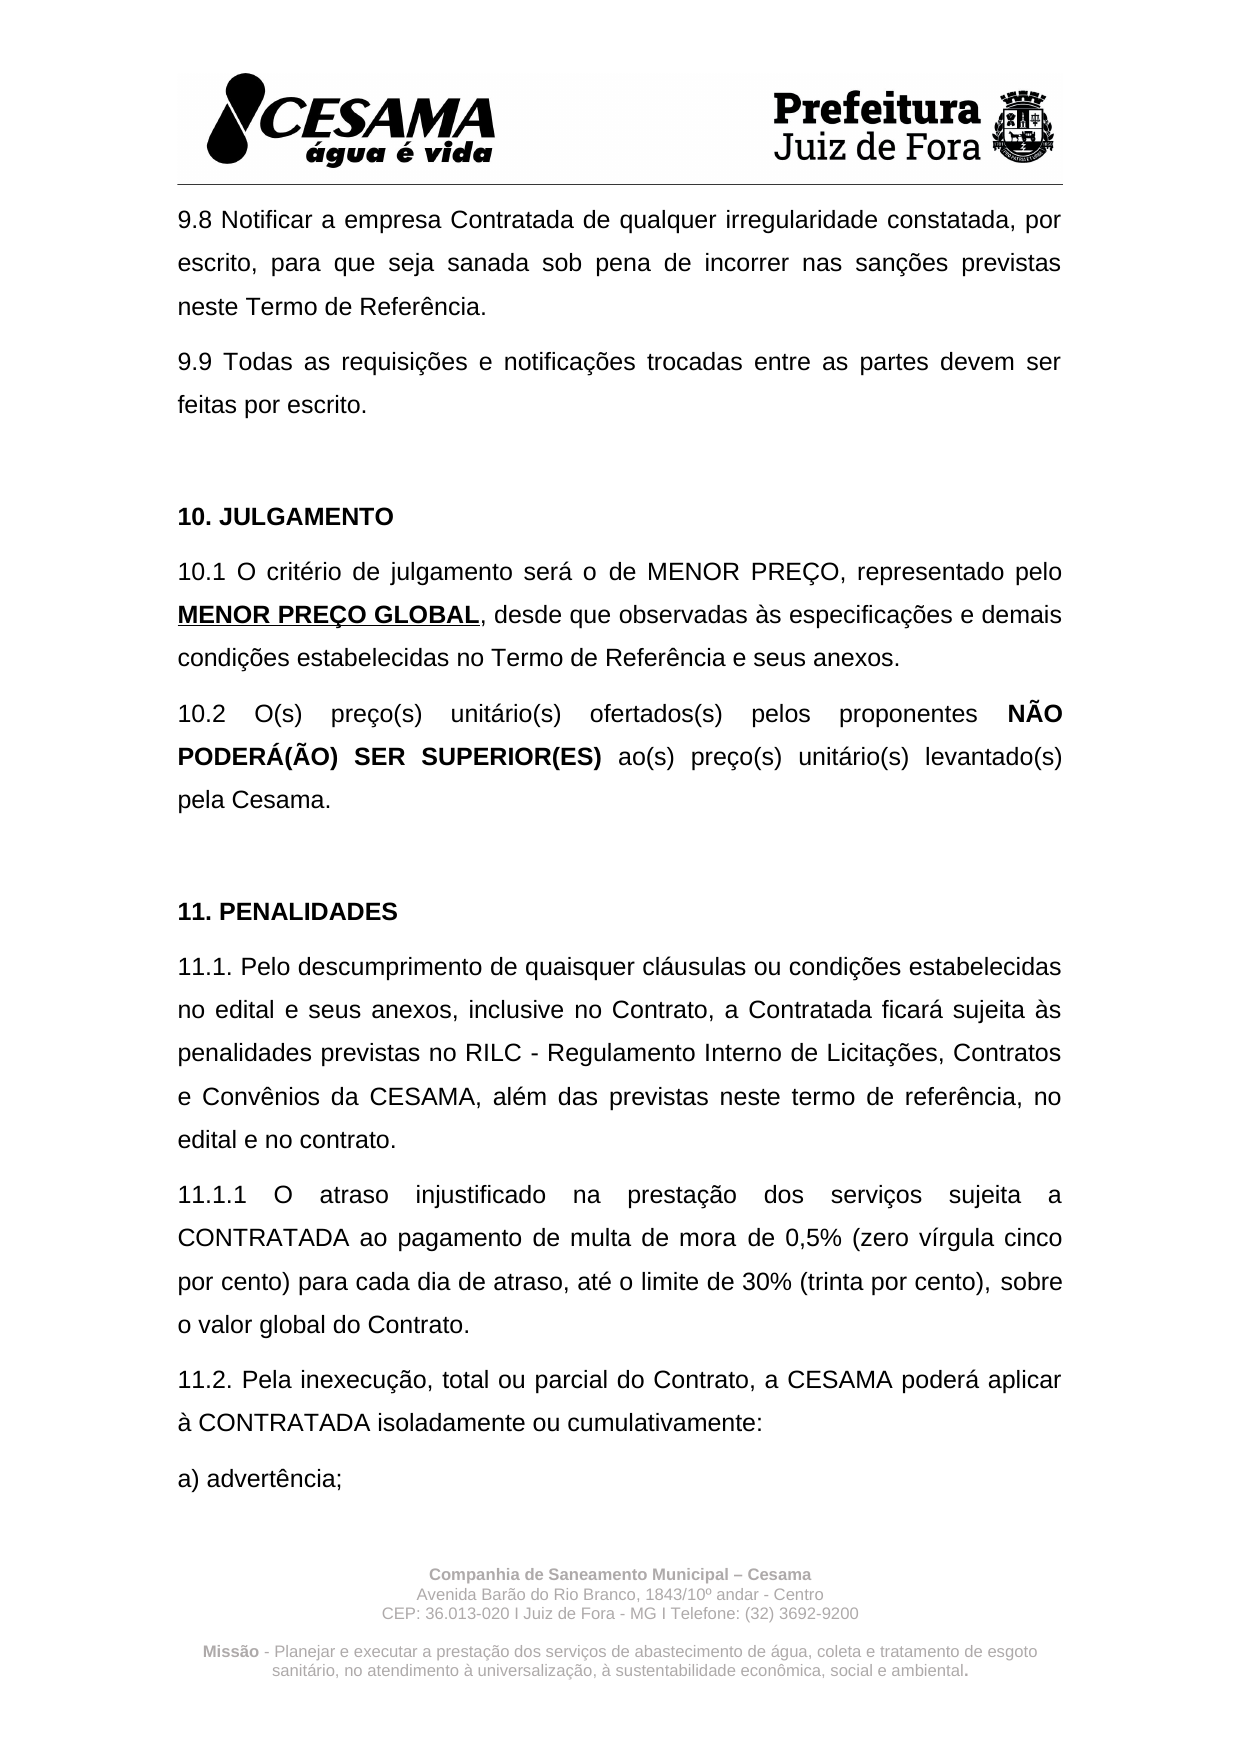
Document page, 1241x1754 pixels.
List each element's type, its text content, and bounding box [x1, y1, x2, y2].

text 10.1 O critério de julgamento será o de MENOR PREÇO, representado pelo MENOR PREÇO GLOBAL, desde que observadas às especificações e demais condições estabelecidas no Termo de Referência e seus anexos. [177, 557, 1063, 672]
text 9.9 Todas as requisições e notificações trocadas entre as partes devem ser feitas por escrito. [177, 347, 1063, 419]
picture [177, 73, 1063, 185]
text 9.8 Notificar a empresa Contratada de qualquer irregularidade constatada, por escrito, para que seja sanada sob pena de incorrer nas sanções previstas neste Termo de Referência. [177, 205, 1063, 320]
text 11.2. Pela inexecução, total ou parcial do Contrato, a CESAMA poderá aplicar à CONTRATADA isoladamente ou cumulativamente: [177, 1365, 1063, 1437]
text 11.1. Pelo descumprimento de quaisquer cláusulas ou condições estabelecidas no edital e seus anexos, inclusive no Contrato, a Contratada ficará sujeita às penalidades previstas no RILC - Regulamento Interno de Licitações, Contratos e Convênios da CESAMA, além das previstas neste termo de referência, no edital e no contrato. [177, 952, 1063, 1153]
text a) advertência; [177, 1464, 1063, 1493]
text 10. JULGAMENTO [177, 502, 1063, 530]
text 11. PENALIDADES [177, 897, 1063, 925]
text 11.1.1 O atraso injustificado na prestação dos serviços sujeita a CONTRATADA ao pagamento de multa de mora de 0,5% (zero vírgula cinco por cento) para cada dia de atraso, até o limite de 30% (trinta por cento), sobre o valor global do Contrato. [177, 1180, 1063, 1338]
text 10.2 O(s) preço(s) unitário(s) ofertados(s) pelos proponentes NÃO PODERÁ(ÃO) SER SUPERIOR(ES) ao(s) preço(s) unitário(s) levantado(s) pela Cesama. [177, 699, 1063, 814]
